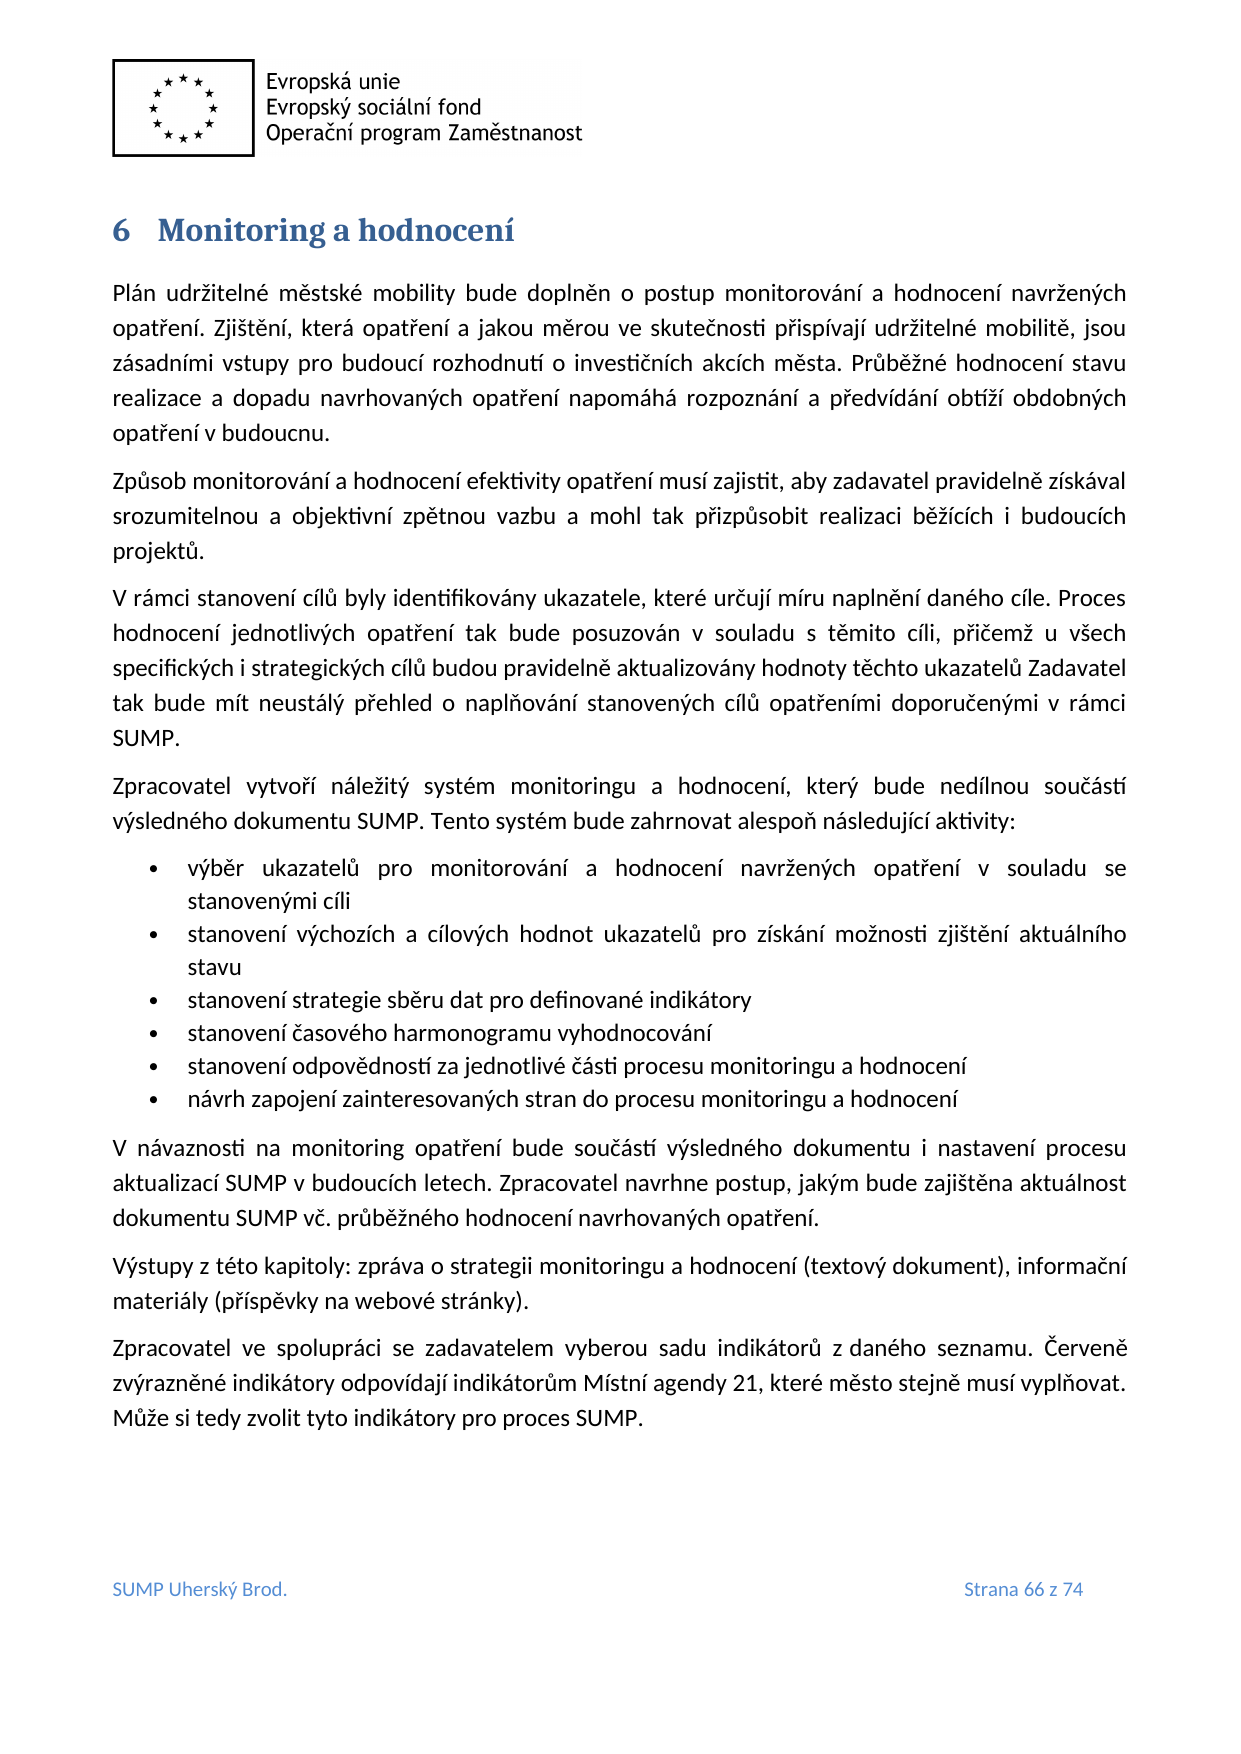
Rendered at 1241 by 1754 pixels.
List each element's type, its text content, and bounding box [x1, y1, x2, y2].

list stanovení časového harmonogramu vyhodnocování [150, 1017, 1128, 1047]
text V rámci stanovení cílů byly identifikovány ukazatele, které určují míru naplnění daného cíle. Proces hodnocení jednotlivých opatření tak bude posuzován v souladu s těmito cíli, přičemž u všech specifických i strategických cílů budou pravidelně aktualizovány hodnoty těchto ukazatelů Zadavatel tak bude mít neustálý přehled o naplňování stanovených cílů opatřeními doporučenými v rámci SUMP. [112, 582, 1128, 753]
list stanovení strategie sběru dat pro definované indikátory [150, 984, 1128, 1014]
text Způsob monitorování a hodnocení efektivity opatření musí zajistit, aby zadavatel pravidelně získával srozumitelnou a objektivní zpětnou vazbu a mohl tak přizpůsobit realizaci běžících i budoucích projektů. [112, 465, 1128, 565]
text Výstupy z této kapitoly: zpráva o strategii monitoringu a hodnocení (textový dokument), informační materiály (příspěvky na webové stránky). [112, 1250, 1128, 1315]
list návrh zapojení zainteresovaných stran do procesu monitoringu a hodnocení [150, 1083, 1128, 1113]
text V návaznosti na monitoring opatření bude součástí výsledného dokumentu i nastavení procesu aktualizací SUMP v budoucích letech. Zpracovatel navrhne postup, jakým bude zajištěna aktuálnost dokumentu SUMP vč. průběžného hodnocení navrhovaných opatření. [112, 1132, 1128, 1233]
list stanovení výchozích a cílových hodnot ukazatelů pro získání možnosti zjištění aktuálního stavu [150, 918, 1128, 982]
list stanovení odpovědností za jednotlivé části procesu monitoringu a hodnocení [150, 1050, 1128, 1080]
text Plán udržitelné městské mobility bude doplněn o postup monitorování a hodnocení navržených opatření. Zjištění, která opatření a jakou měrou ve skutečnosti přispívají udržitelné mobilitě, jsou zásadními vstupy pro budoucí rozhodnutí o investičních akcích města. Průběžné hodnocení stavu realizace a dopadu navrhovaných opatření napomáhá rozpoznání a předvídání obtíží obdobných opatření v budoucnu. [112, 277, 1128, 448]
text Zpracovatel ve spolupráci se zadavatelem vyberou sadu indikátorů z daného seznamu. Červeně zvýrazněné indikátory odpovídají indikátorům Místní agendy 21, které město stejně musí vyplňovat. Může si tedy zvolit tyto indikátory pro proces SUMP. [112, 1332, 1128, 1433]
subtitle Monitoring a hodnocení [112, 211, 1128, 249]
text Zpracovatel vytvoří náležitý systém monitoringu a hodnocení, který bude nedílnou součástí výsledného dokumentu SUMP. Tento systém bude zahrnovat alespoň následující aktivity: [112, 770, 1128, 835]
picture [112, 59, 583, 157]
list výběr ukazatelů pro monitorování a hodnocení navržených opatření v souladu se stanovenými cíli [150, 852, 1128, 916]
